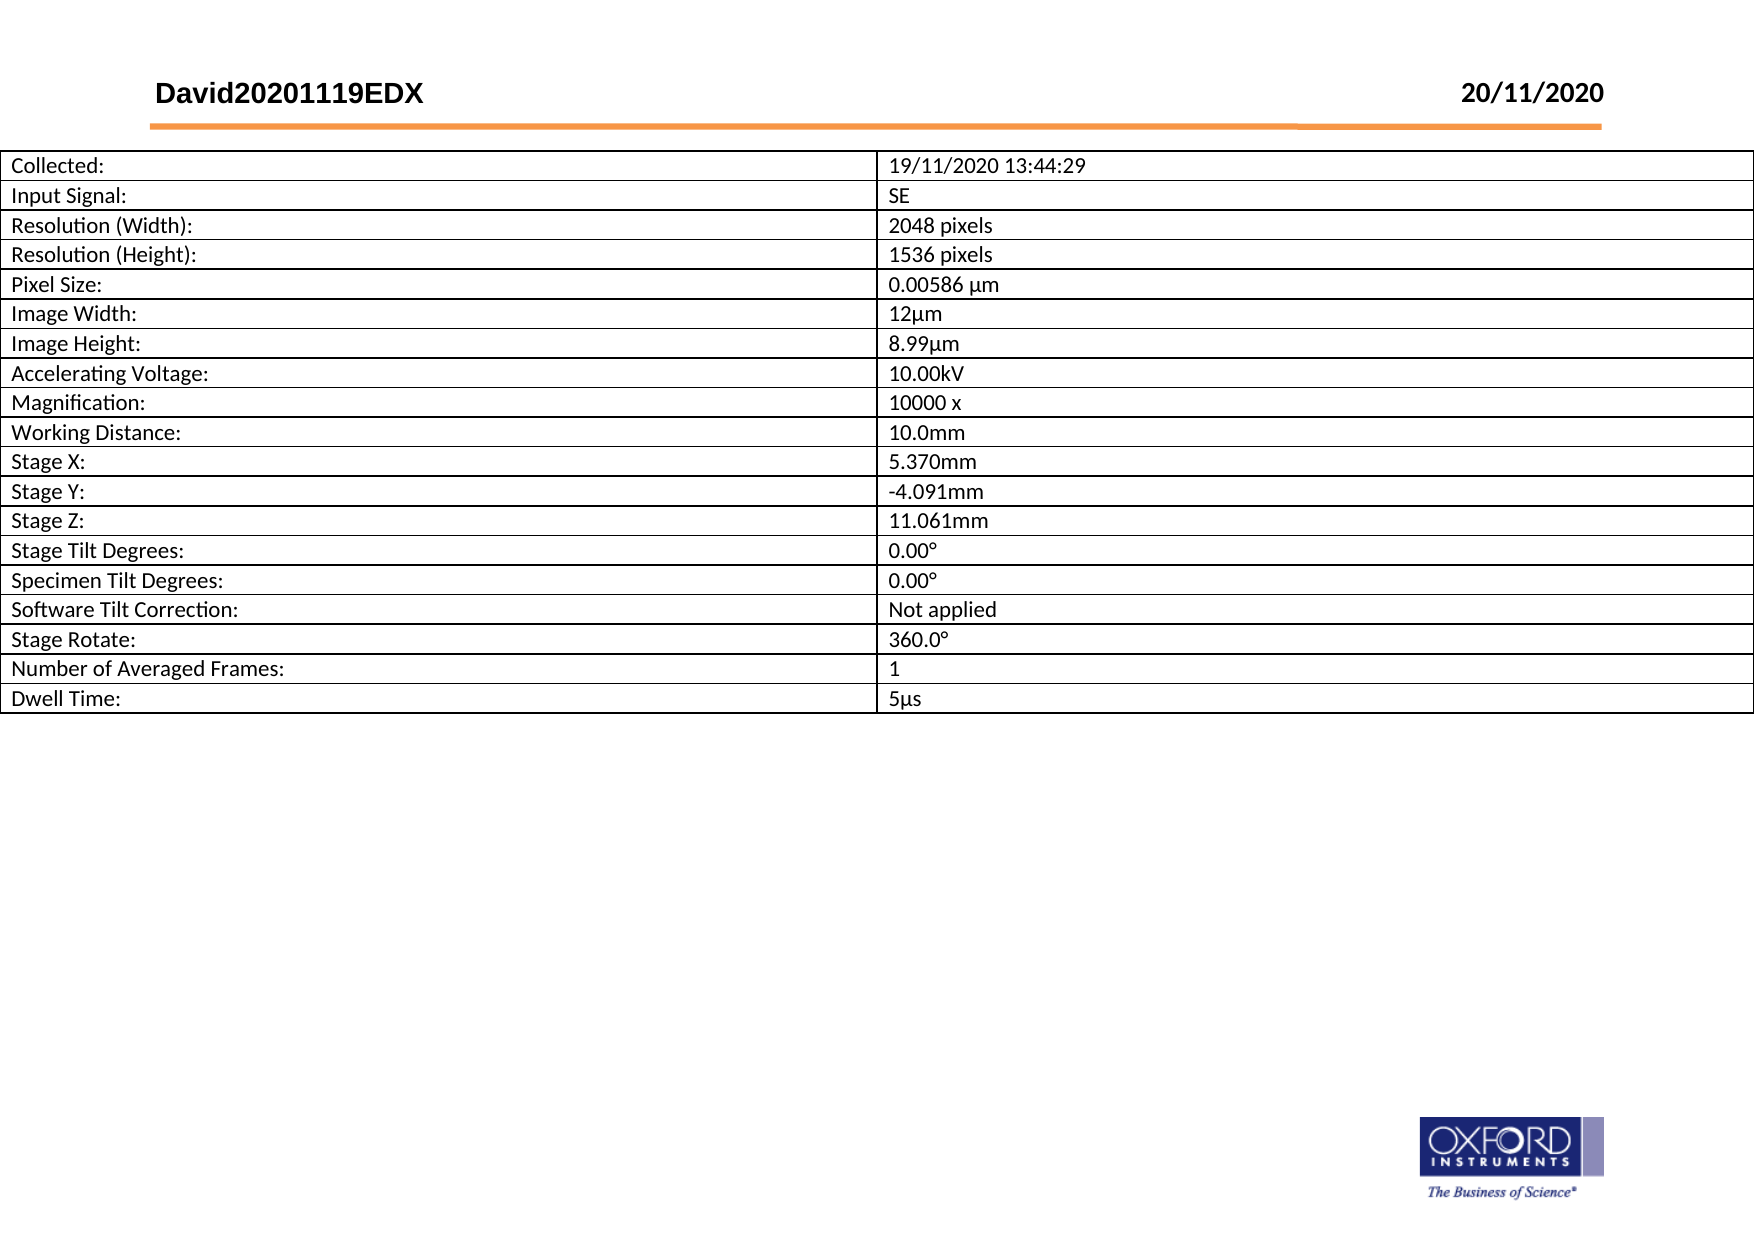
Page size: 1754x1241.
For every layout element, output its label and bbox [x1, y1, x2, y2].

picture [1419, 1117, 1604, 1202]
